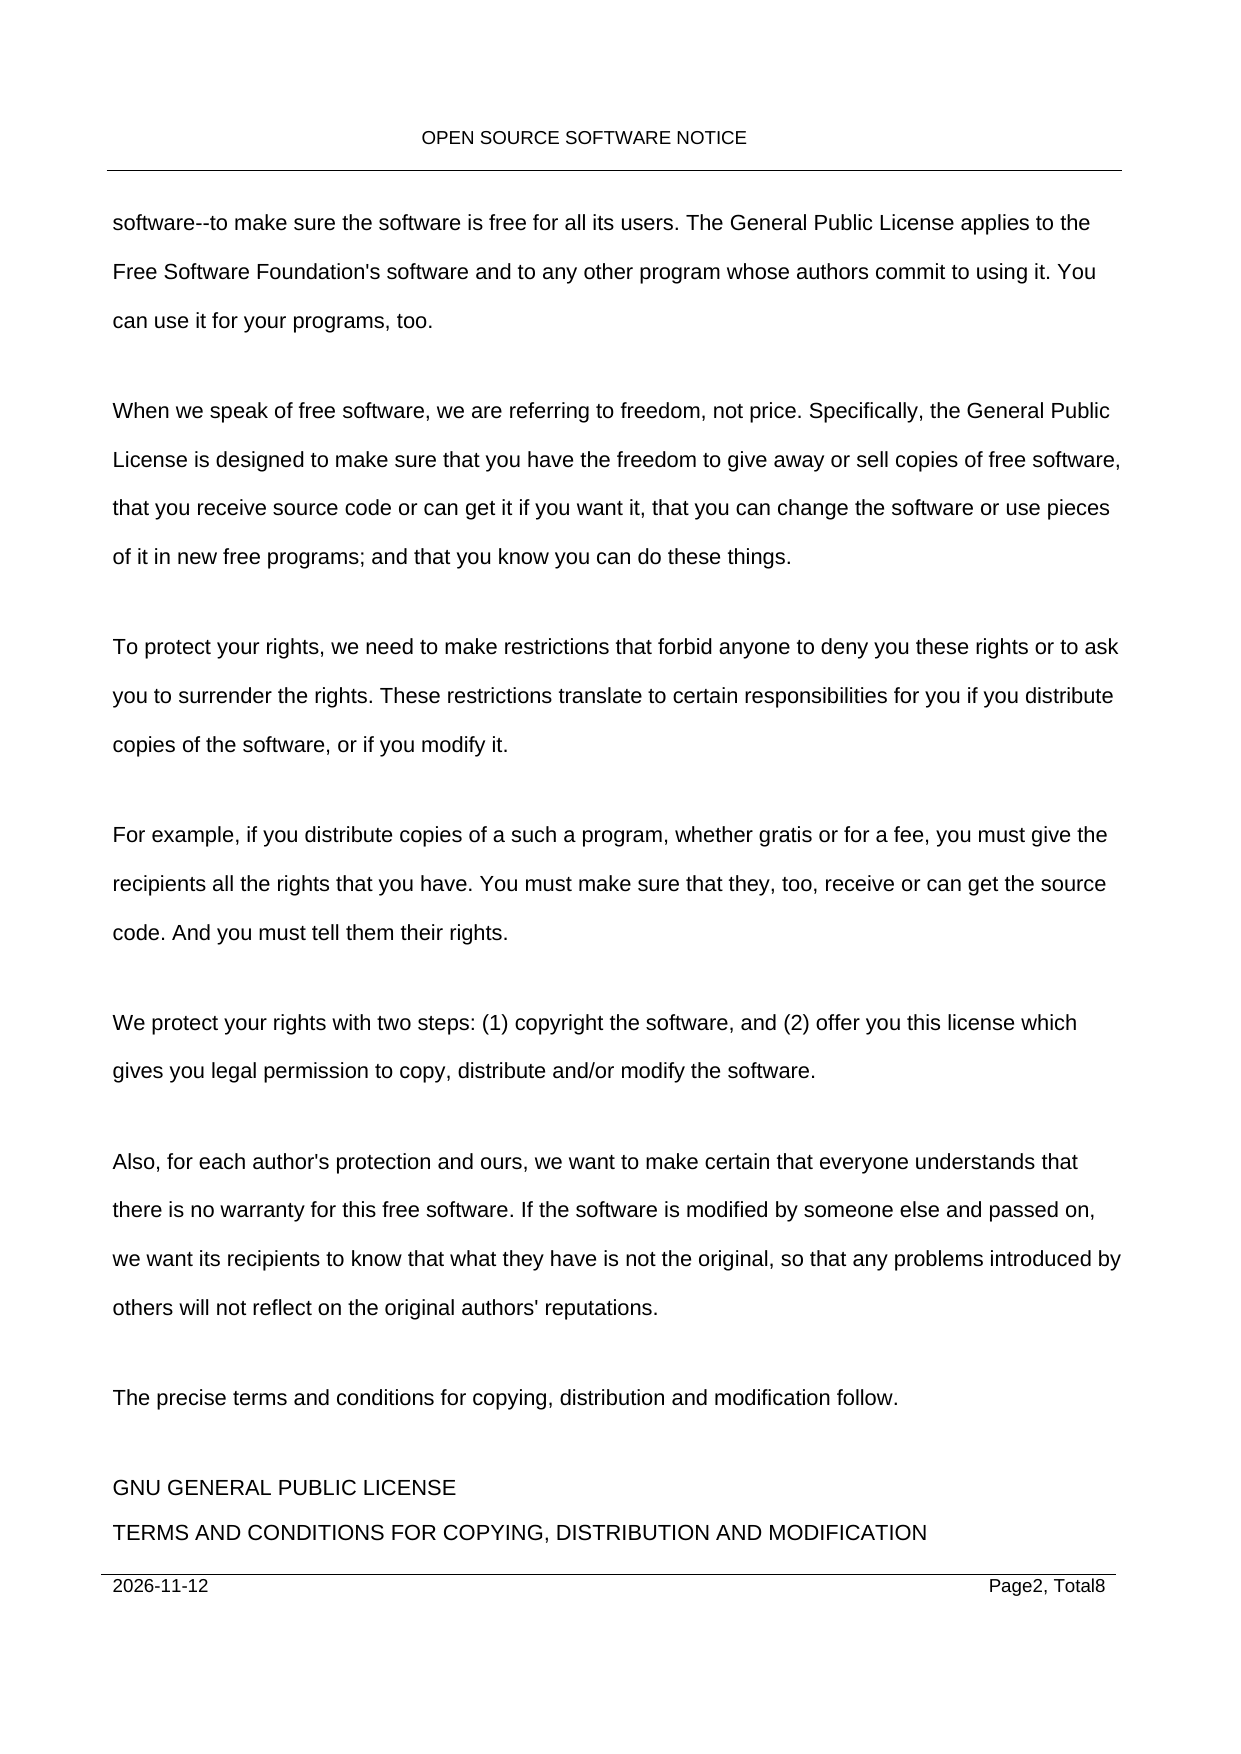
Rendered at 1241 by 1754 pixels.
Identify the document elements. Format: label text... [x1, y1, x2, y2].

text Also, for each author's protection and ours, we want to make certain that everyone understands that there is no warranty for this free software. If the software is modified by someone else and passed on, we want its recipients to know that what they have is not the original, so that any problems introduced by others will not reflect on the original authors' reputations. [112, 1145, 1128, 1324]
text GNU GENERAL PUBLIC LICENSE [112, 1472, 1128, 1504]
text When we speak of free software, we are referring to freedom, not price. Specifically, the General Public License is designed to make sure that you have the freedom to give away or sell copies of free software, that you receive source code or can get it if you want it, that you can change the software or use pieces of it in new free programs; and that you know you can do these things. [112, 394, 1128, 573]
text We protect your rights with two steps: (1) copyright the software, and (2) offer you this license which gives you legal permission to copy, distribute and/or modify the software. [112, 1006, 1128, 1087]
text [112, 206, 1128, 336]
text TERMS AND CONDITIONS FOR COPYING, DISTRIBUTION AND MODIFICATION [112, 1517, 1128, 1549]
text The precise terms and conditions for copying, distribution and modification follow. [112, 1381, 1128, 1414]
text To protect your rights, we need to make restrictions that forbid anyone to deny you these rights or to ask you to surrender the rights. These restrictions translate to certain responsibilities for you if you distribute copies of the software, or if you modify it. [112, 631, 1128, 761]
text For example, if you distribute copies of a such a program, whether gratis or for a fee, you must give the recipients all the rights that you have. You must make sure that they, too, receive or can get the source code. And you must tell them their rights. [112, 818, 1128, 948]
